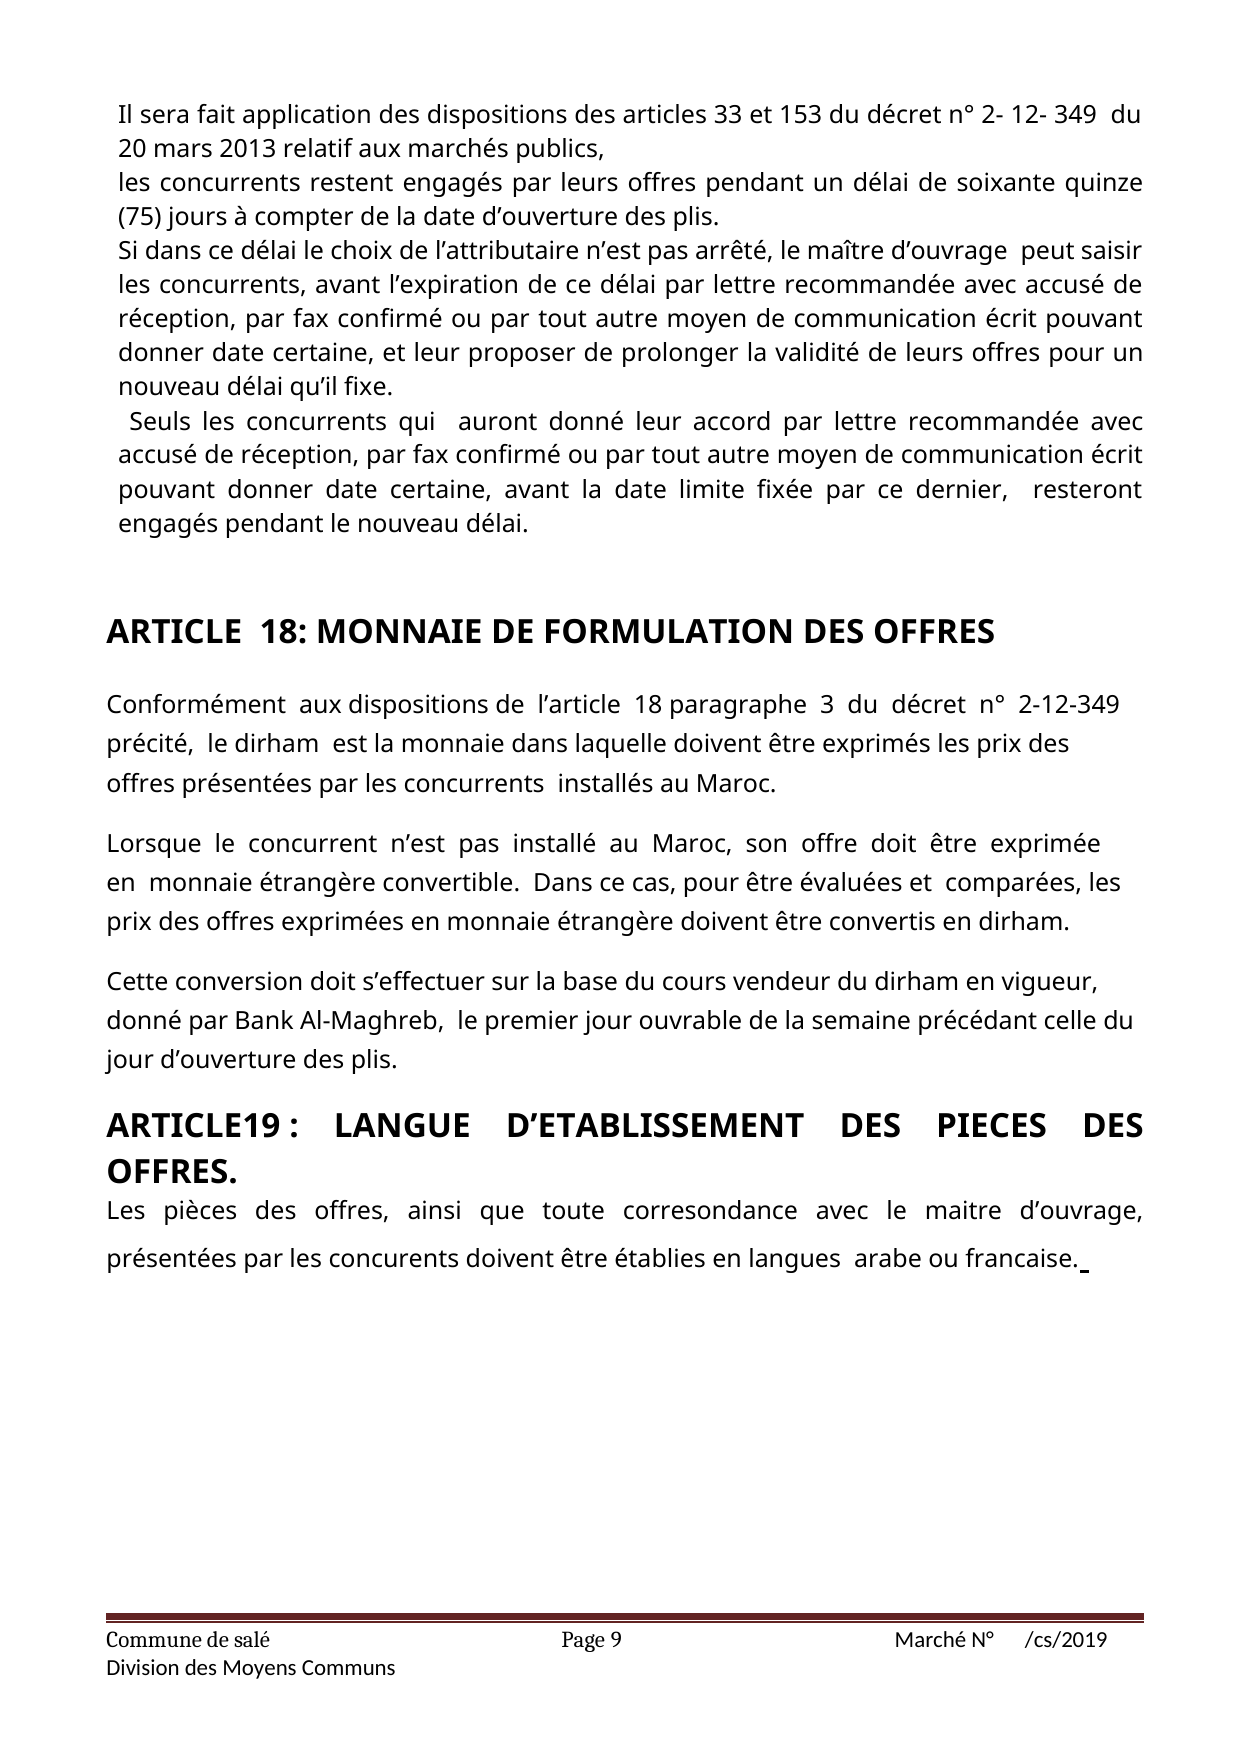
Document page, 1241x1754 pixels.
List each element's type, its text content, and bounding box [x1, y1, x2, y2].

text Seuls les concurrents qui auront donné leur accord par lettre recommandée avec accusé de réception, par fax confirmé ou par tout autre moyen de communication écrit pouvant donner date certaine, avant la date limite fixée par ce dernier, resteront engagés pendant le nouveau délai. [118, 403, 1144, 539]
text Cette conversion doit s’effectuer sur la base du cours vendeur du dirham en vigueur, donné par Bank Al-Maghreb, le premier jour ouvrable de la semaine précédant celle du jour d’ouverture des plis. [106, 964, 1144, 1076]
text Lorsque le concurrent n’est pas installé au Maroc, son offre doit être exprimée en monnaie étrangère convertible. Dans ce cas, pour être évaluées et comparées, les prix des offres exprimées en monnaie étrangère doivent être convertis en dirham. [106, 825, 1144, 938]
text Il sera fait application des dispositions des articles 33 et 153 du décret n° 2- 12- 349 du 20 mars 2013 relatif aux marchés publics, [118, 97, 1144, 165]
text Si dans ce délai le choix de l’attributaire n’est pas arrêté, le maître d’ouvrage peut saisir les concurrents, avant l’expiration de ce délai par lettre recommandée avec accusé de réception, par fax confirmé ou par tout autre moyen de communication écrit pouvant donner date certaine, et leur proposer de prolonger la validité de leurs offres pour un nouveau délai qu’il fixe. [118, 233, 1144, 403]
text Les pièces des offres, ainsi que toute corresondance avec le maitre d’ouvrage, présentées par les concurents doivent être établies en langues arabe ou francaise. [106, 1193, 1144, 1278]
text les concurrents restent engagés par leurs offres pendant un délai de soixante quinze (75) jours à compter de la date d’ouverture des plis. [118, 165, 1144, 233]
text ARTICLE 18: MONNAIE DE FORMULATION DES OFFRES [106, 607, 1144, 653]
text ARTICLE19 : LANGUE D’ETABLISSEMENT DES PIECES DES OFFRES. [106, 1102, 1144, 1193]
text Conformément aux dispositions de l’article 18 paragraphe 3 du décret n° 2-12-349 précité, le dirham est la monnaie dans laquelle doivent être exprimés les prix des offres présentées par les concurrents installés au Maroc. [106, 687, 1144, 799]
